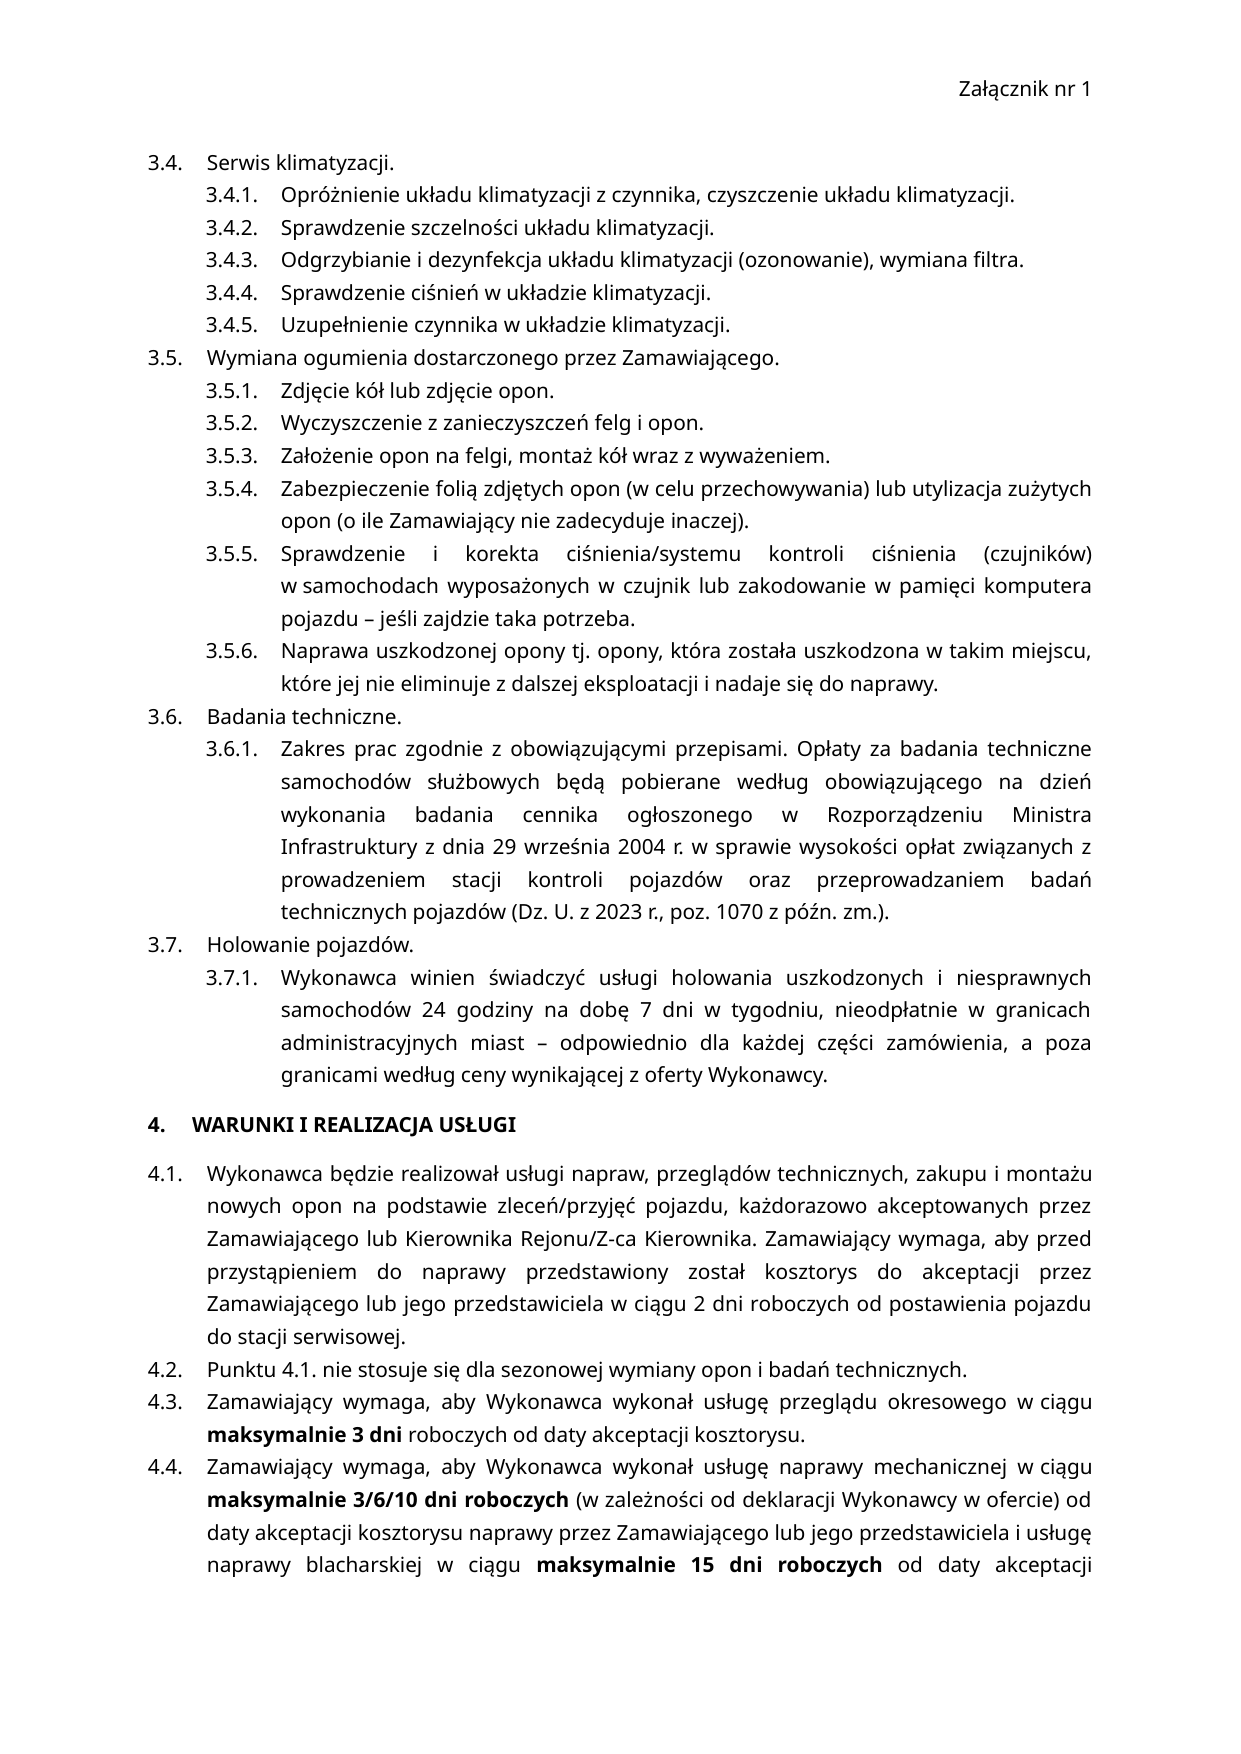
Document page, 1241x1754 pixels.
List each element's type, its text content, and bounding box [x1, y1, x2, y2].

list Serwis klimatyzacji. [148, 148, 1093, 176]
list Badania techniczne. [148, 702, 1093, 730]
list Wyczyszczenie z zanieczyszczeń felg i opon. [206, 408, 1093, 437]
list Założenie opon na felgi, montaż kół wraz z wyważeniem. [206, 441, 1093, 469]
list Punktu 4.1. nie stosuje się dla sezonowej wymiany opon i badań technicznych. [148, 1355, 1093, 1383]
list Sprawdzenie szczelności układu klimatyzacji. [206, 213, 1093, 241]
list WARUNKI I REALIZACJA USŁUGI [148, 1110, 1093, 1138]
list Zakres prac zgodnie z obowiązującymi przepisami. Opłaty za badania techniczne samochodów służbowych będą pobierane według obowiązującego na dzień wykonania badania cennika ogłoszonego w Rozporządzeniu Ministra Infrastruktury z dnia 29 września 2004 r. w sprawie wysokości opłat związanych z prowadzeniem stacji kontroli pojazdów oraz przeprowadzaniem badań technicznych pojazdów (Dz. U. z 2023 r., poz. 1070 z późn. zm.). [206, 734, 1093, 926]
list Zamawiający wymaga, aby Wykonawca wykonał usługę przeglądu okresowego w ciągu maksymalnie 3 dni roboczych od daty akceptacji kosztorysu. [148, 1387, 1093, 1448]
list Wykonawca winien świadczyć usługi holowania uszkodzonych i niesprawnych samochodów 24 godziny na dobę 7 dni w tygodniu, nieodpłatnie w granicach administracyjnych miast – odpowiednio dla każdej części zamówienia, a poza granicami według ceny wynikającej z oferty Wykonawcy. [206, 963, 1093, 1089]
list Zdjęcie kół lub zdjęcie opon. [206, 376, 1093, 404]
list Naprawa uszkodzonej opony tj. opony, która została uszkodzona w takim miejscu, które jej nie eliminuje z dalszej eksploatacji i nadaje się do naprawy. [206, 637, 1093, 698]
list Uzupełnienie czynnika w układzie klimatyzacji. [206, 311, 1093, 339]
list Zabezpieczenie folią zdjętych opon (w celu przechowywania) lub utylizacja zużytych opon (o ile Zamawiający nie zadecyduje inaczej). [206, 474, 1093, 535]
list Odgrzybianie i dezynfekcja układu klimatyzacji (ozonowanie), wymiana filtra. [206, 245, 1093, 274]
list Holowanie pojazdów. [148, 930, 1093, 958]
list Sprawdzenie i korekta ciśnienia/systemu kontroli ciśnienia (czujników) w samochodach wyposażonych w czujnik lub zakodowanie w pamięci komputera pojazdu – jeśli zajdzie taka potrzeba. [206, 539, 1093, 632]
list Sprawdzenie ciśnień w układzie klimatyzacji. [206, 278, 1093, 306]
list Wymiana ogumienia dostarczonego przez Zamawiającego. [148, 343, 1093, 372]
list Wykonawca będzie realizował usługi napraw, przeglądów technicznych, zakupu i montażu nowych opon na podstawie zleceń/przyjęć pojazdu, każdorazowo akceptowanych przez Zamawiającego lub Kierownika Rejonu/Z-ca Kierownika. Zamawiający wymaga, aby przed przystąpieniem do naprawy przedstawiony został kosztorys do akceptacji przez Zamawiającego lub jego przedstawiciela w ciągu 2 dni roboczych od postawienia pojazdu do stacji serwisowej. [148, 1159, 1093, 1351]
list Opróżnienie układu klimatyzacji z czynnika, czyszczenie układu klimatyzacji. [206, 180, 1093, 209]
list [148, 1452, 1093, 1579]
